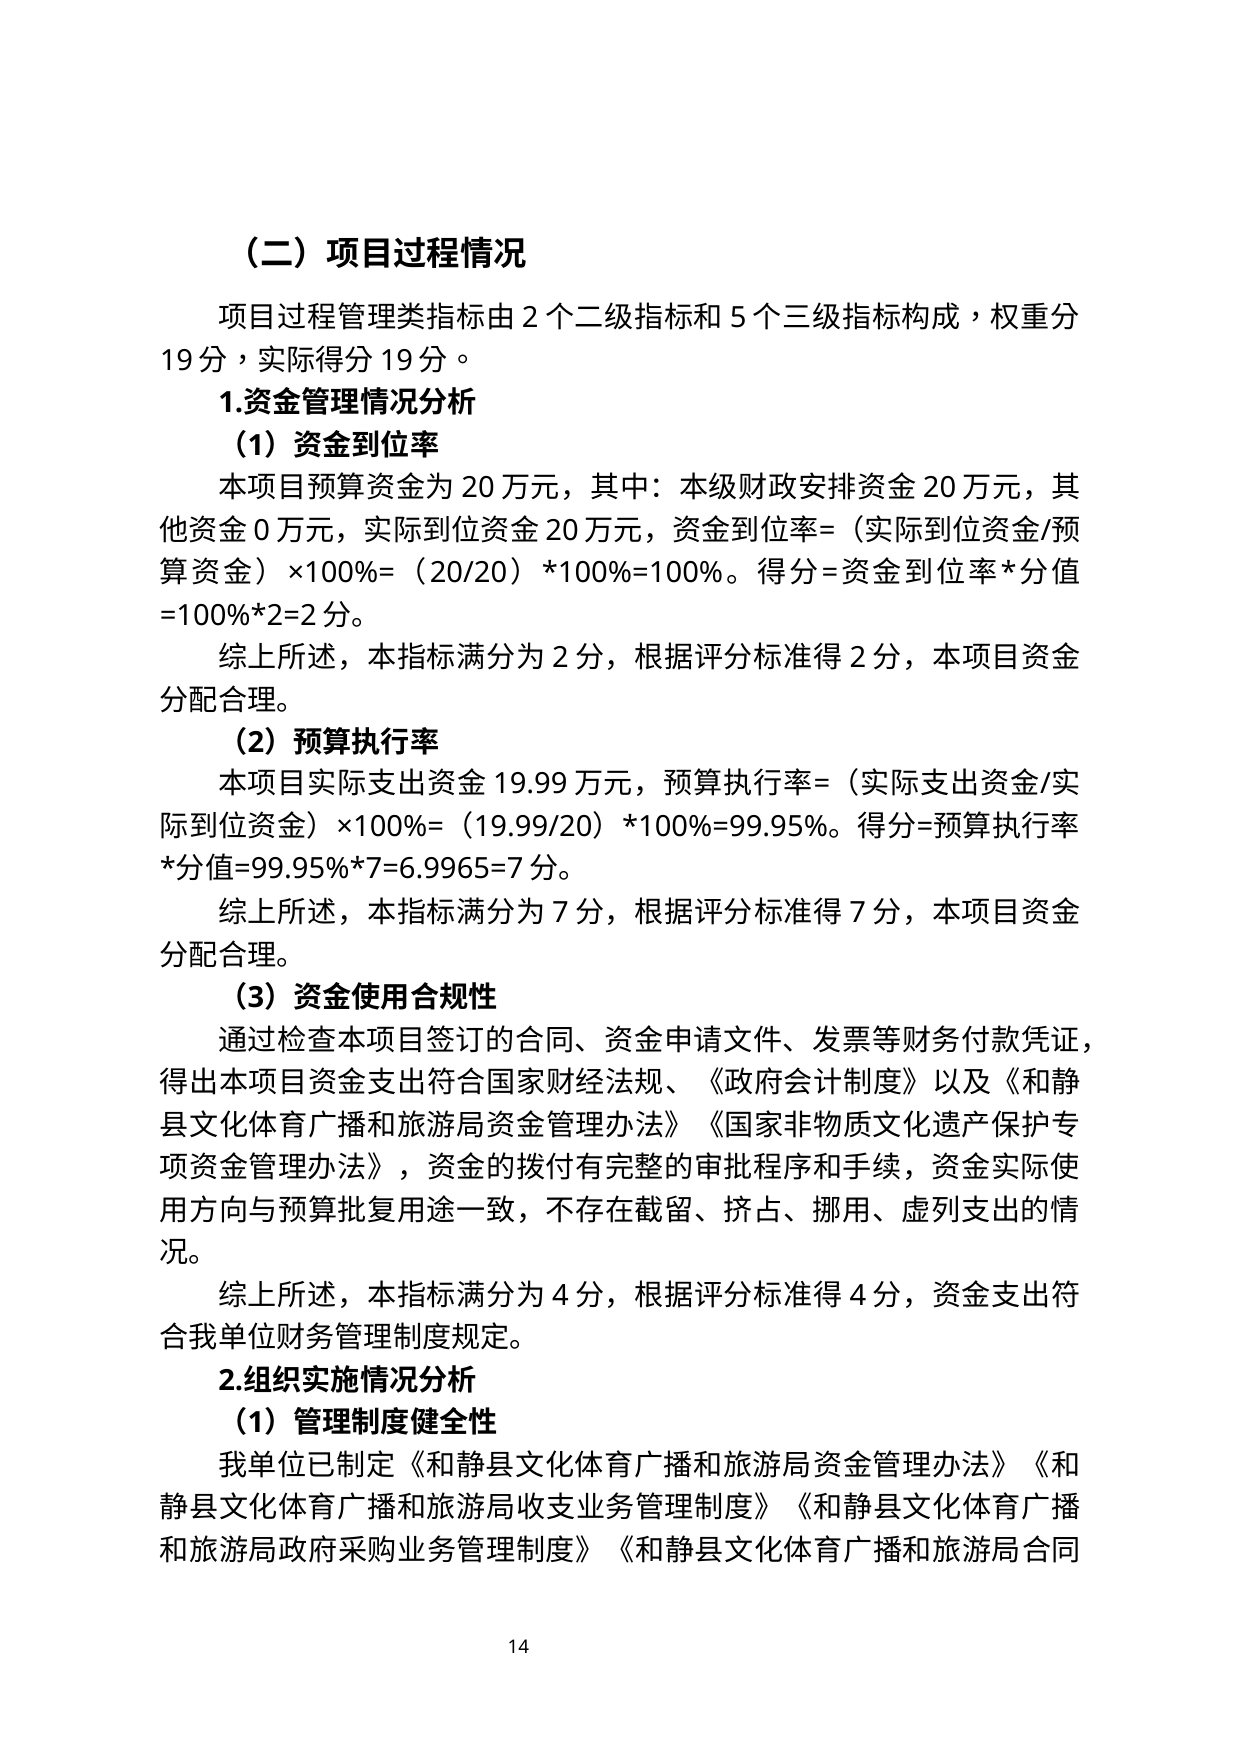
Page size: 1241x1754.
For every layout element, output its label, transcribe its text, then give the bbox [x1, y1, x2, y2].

text 综上所述，本指标满分为2分，根据评分标准得2分，本项目资金分配合理。 [159, 634, 1081, 719]
text （1）资金到位率 [159, 421, 1081, 464]
text 本项目预算资金为20万元，其中：本级财政安排资金20万元，其他资金0万元，实际到位资金20万元，资金到位率=（实际到位资金/预算资金）×100%=（20/20）*100%=100%。得分=资金到位率*分值=100%*2=2分。 [159, 464, 1081, 634]
text （3）资金使用合规性 [159, 974, 1081, 1016]
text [159, 1441, 1081, 1569]
text 通过检查本项目签订的合同、资金申请文件、发票等财务付款凭证，得出本项目资金支出符合国家财经法规、《政府会计制度》以及《和静县文化体育广播和旅游局资金管理办法》《国家非物质文化遗产保护专项资金管理办法》，资金的拨付有完整的审批程序和手续，资金实际使用方向与预算批复用途一致，不存在截留、挤占、挪用、虚列支出的情况。 [159, 1016, 1081, 1271]
text 综上所述，本指标满分为4分，根据评分标准得4分，资金支出符合我单位财务管理制度规定。 [159, 1271, 1081, 1356]
text 本项目实际支出资金19.99万元，预算执行率=（实际支出资金/实际到位资金）×100%=（19.99/20）*100%=99.95%。得分=预算执行率*分值=99.95%*7=6.9965=7分。 [159, 761, 1081, 889]
subtitle 1.资金管理情况分析 [159, 379, 1081, 421]
subtitle 2.组织实施情况分析 [159, 1356, 1081, 1399]
text 综上所述，本指标满分为7分，根据评分标准得7分，本项目资金分配合理。 [159, 889, 1081, 974]
subtitle （二）项目过程情况 [159, 209, 1081, 294]
text （2）预算执行率 [159, 719, 1081, 761]
text （1）管理制度健全性 [159, 1399, 1081, 1441]
text 项目过程管理类指标由2个二级指标和5个三级指标构成，权重分19分，实际得分19分。 [159, 294, 1081, 379]
